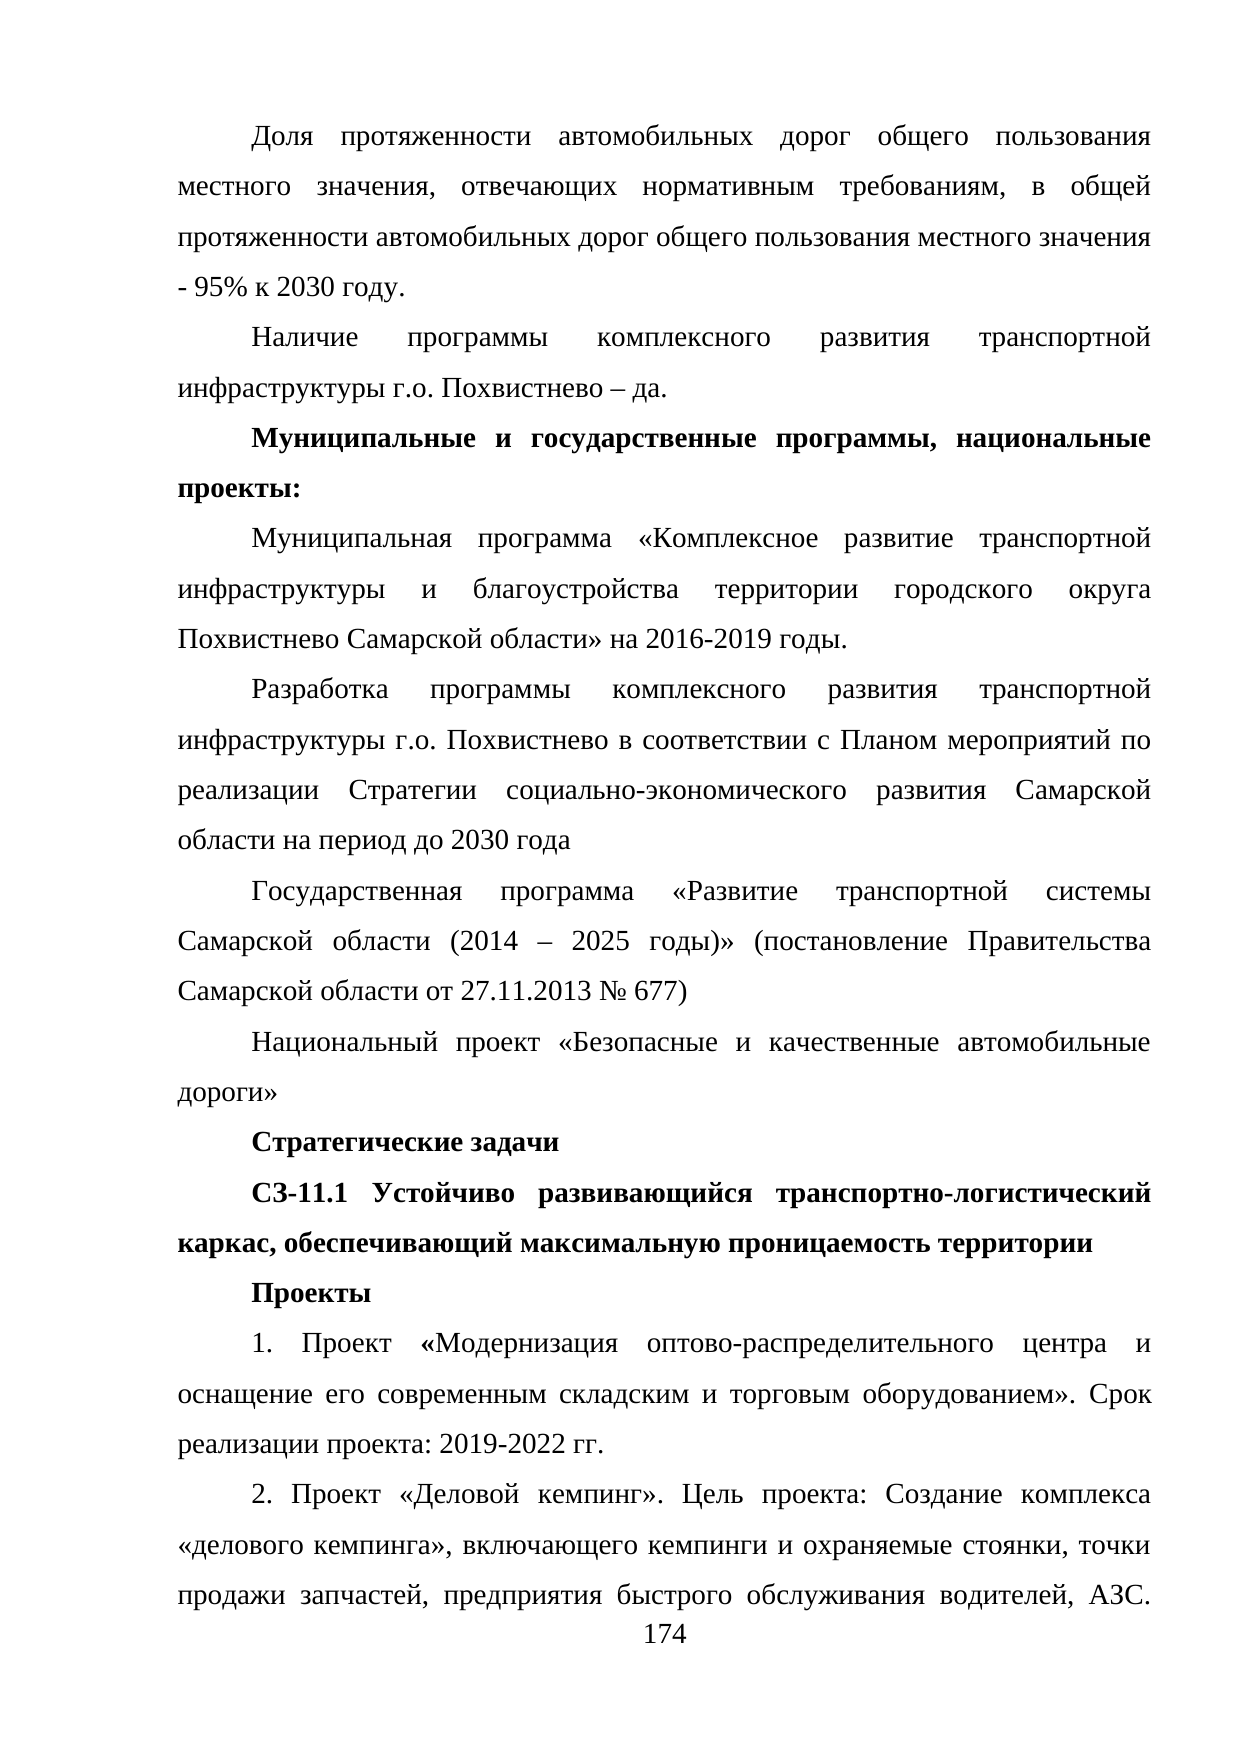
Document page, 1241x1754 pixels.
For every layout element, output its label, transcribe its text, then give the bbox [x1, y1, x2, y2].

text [177, 1477, 1152, 1611]
text Разработка программы комплексного развития транспортной инфраструктуры г.о. Похвистнево в соответствии с Планом мероприятий по реализации Стратегии социально-экономического развития Самарской области на период до 2030 года [177, 672, 1152, 856]
text Наличие программы комплексного развития транспортной инфраструктуры г.о. Похвистнево – да. [177, 319, 1152, 403]
text Стратегические задачи [177, 1124, 1152, 1158]
text Доля протяженности автомобильных дорог общего пользования местного значения, отвечающих нормативным требованиям, в общей протяженности автомобильных дорог общего пользования местного значения - 95% к 2030 году. [177, 118, 1152, 303]
text Муниципальная программа «Комплексное развитие транспортной инфраструктуры и благоустройства территории городского округа Похвистнево Самарской области» на 2016-2019 годы. [177, 521, 1152, 655]
text СЗ-11.1 Устойчиво развивающийся транспортно-логистический каркас, обеспечивающий максимальную проницаемость территории [177, 1175, 1152, 1258]
text Национальный проект «Безопасные и качественные автомобильные дороги» [177, 1024, 1152, 1108]
text 1. Проект «Модернизация оптово-распределительного центра и оснащение его современным складским и торговым оборудованием». Срок реализации проекта: 2019-2022 гг. [177, 1326, 1152, 1460]
text Муниципальные и государственные программы, национальные проекты: [177, 420, 1152, 504]
text Государственная программа «Развитие транспортной системы Самарской области (2014 – 2025 годы)» (постановление Правительства Самарской области от 27.11.2013 № 677) [177, 873, 1152, 1007]
text Проекты [177, 1275, 1152, 1309]
